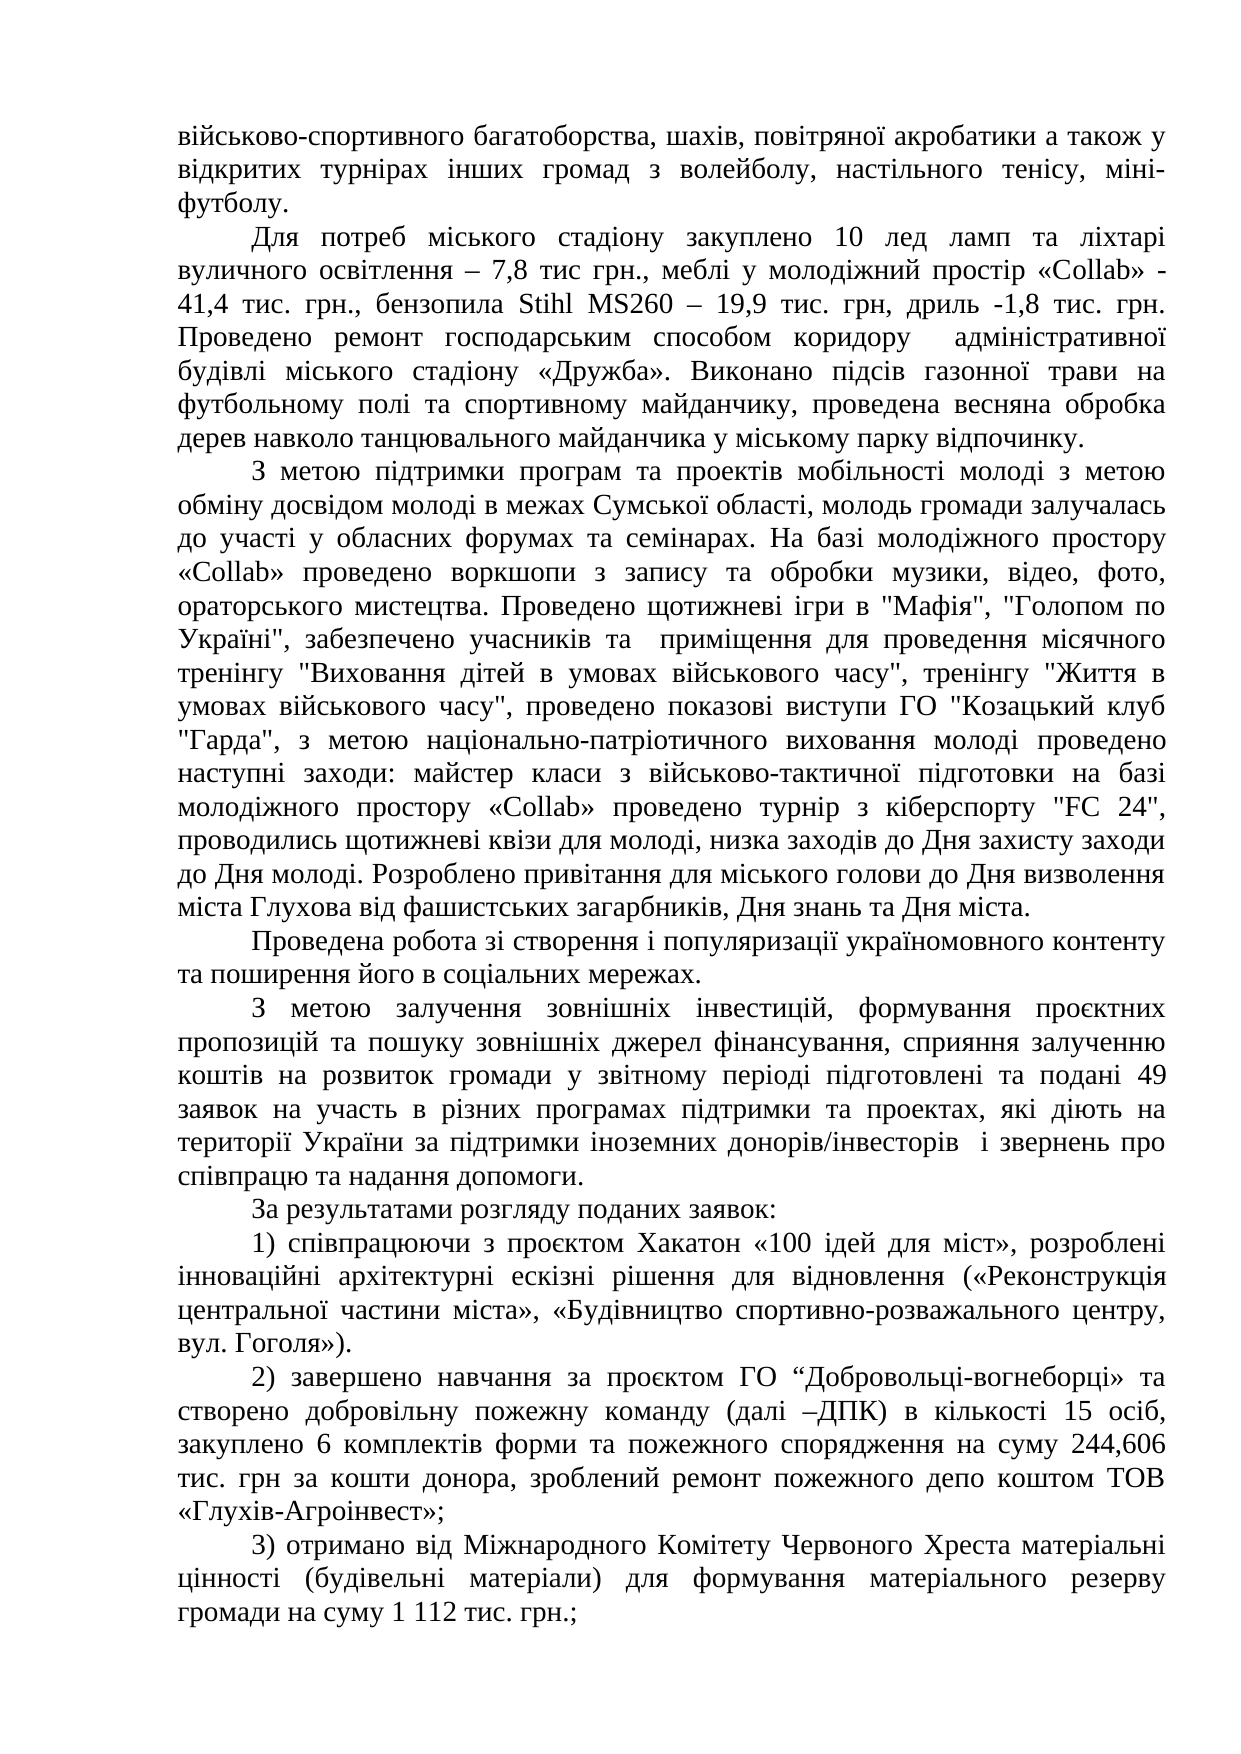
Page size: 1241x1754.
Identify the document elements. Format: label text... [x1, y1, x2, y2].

text За результатами розгляду поданих заявок: [177, 1191, 1167, 1225]
text 1) співпрацюючи з проєктом Хакатон «100 ідей для міст», розроблені інноваційні архітектурні ескізні рішення для відновлення («Реконструкція центральної частини міста», «Будівництво спортивно-розважального центру, вул. Гоголя»). [177, 1225, 1167, 1359]
text Для потреб міського стадіону закуплено 10 лед ламп та ліхтарі вуличного освітлення – 7,8 тис грн., меблі у молодіжний простір «Сollab» - 41,4 тис. грн., бензопила Stihl MS260 – 19,9 тис. грн, дриль -1,8 тис. грн. Проведено ремонт господарським способом коридору адміністративної будівлі міського стадіону «Дружба». Виконано підсів газонної трави на футбольному полі та спортивному майданчику, проведена весняна обробка дерев навколо танцювального майданчика у міському парку відпочинку. [177, 219, 1167, 453]
text 2) завершено навчання за проєктом ГО “Добровольці-вогнеборці» та створено добровільну пожежну команду (далі –ДПК) в кількості 15 осіб, закуплено 6 комплектів форми та пожежного спорядження на суму 244,606 тис. грн за кошти донора, зроблений ремонт пожежного депо коштом ТОВ «Глухів-Агроінвест»; [177, 1359, 1167, 1527]
text З метою підтримки програм та проектів мобільності молоді з метою обміну досвідом молоді в межах Сумської області, молодь громади залучалась до участі у обласних форумах та семінарах. На базі молодіжного простору «Сollab» проведено воркшопи з запису та обробки музики, відео, фото, ораторського мистецтва. Проведено щотижневі ігри в "Мафія", "Голопом по Україні", забезпечено учасників та приміщення для проведення місячного тренінгу "Виховання дітей в умовах військового часу", тренінгу "Життя в умовах військового часу", проведено показові виступи ГО "Козацький клуб "Гарда", з метою національно-патріотичного виховання молоді проведено наступні заходи: майстер класи з військово-тактичної підготовки на базі молодіжного простору «Collab» проведено турнір з кіберспорту "FC 24", проводились щотижневі квізи для молоді, низка заходів до Дня захисту заходи до Дня молоді. Розроблено привітання для міського голови до Дня визволення міста Глухова від фашистських загарбників, Дня знань та Дня міста. [177, 453, 1167, 923]
text З метою залучення зовнішніх інвестицій, формування проєктних пропозицій та пошуку зовнішніх джерел фінансування, сприяння залученню коштів на розвиток громади у звітному періоді підготовлені та подані 49 заявок на участь в різних програмах підтримки та проектах, які діють на території України за підтримки іноземних донорів/інвесторів і звернень про співпрацю та надання допомоги. [177, 990, 1167, 1191]
text Проведена робота зі створення і популяризації україномовного контенту та поширення його в соціальних мережах. [177, 923, 1167, 990]
text 3) отримано від Міжнародного Комітету Червоного Хреста матеріальні цінності (будівельні матеріали) для формування матеріального резерву громади на суму 1 112 тис. грн.; [177, 1527, 1167, 1627]
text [177, 118, 1167, 219]
